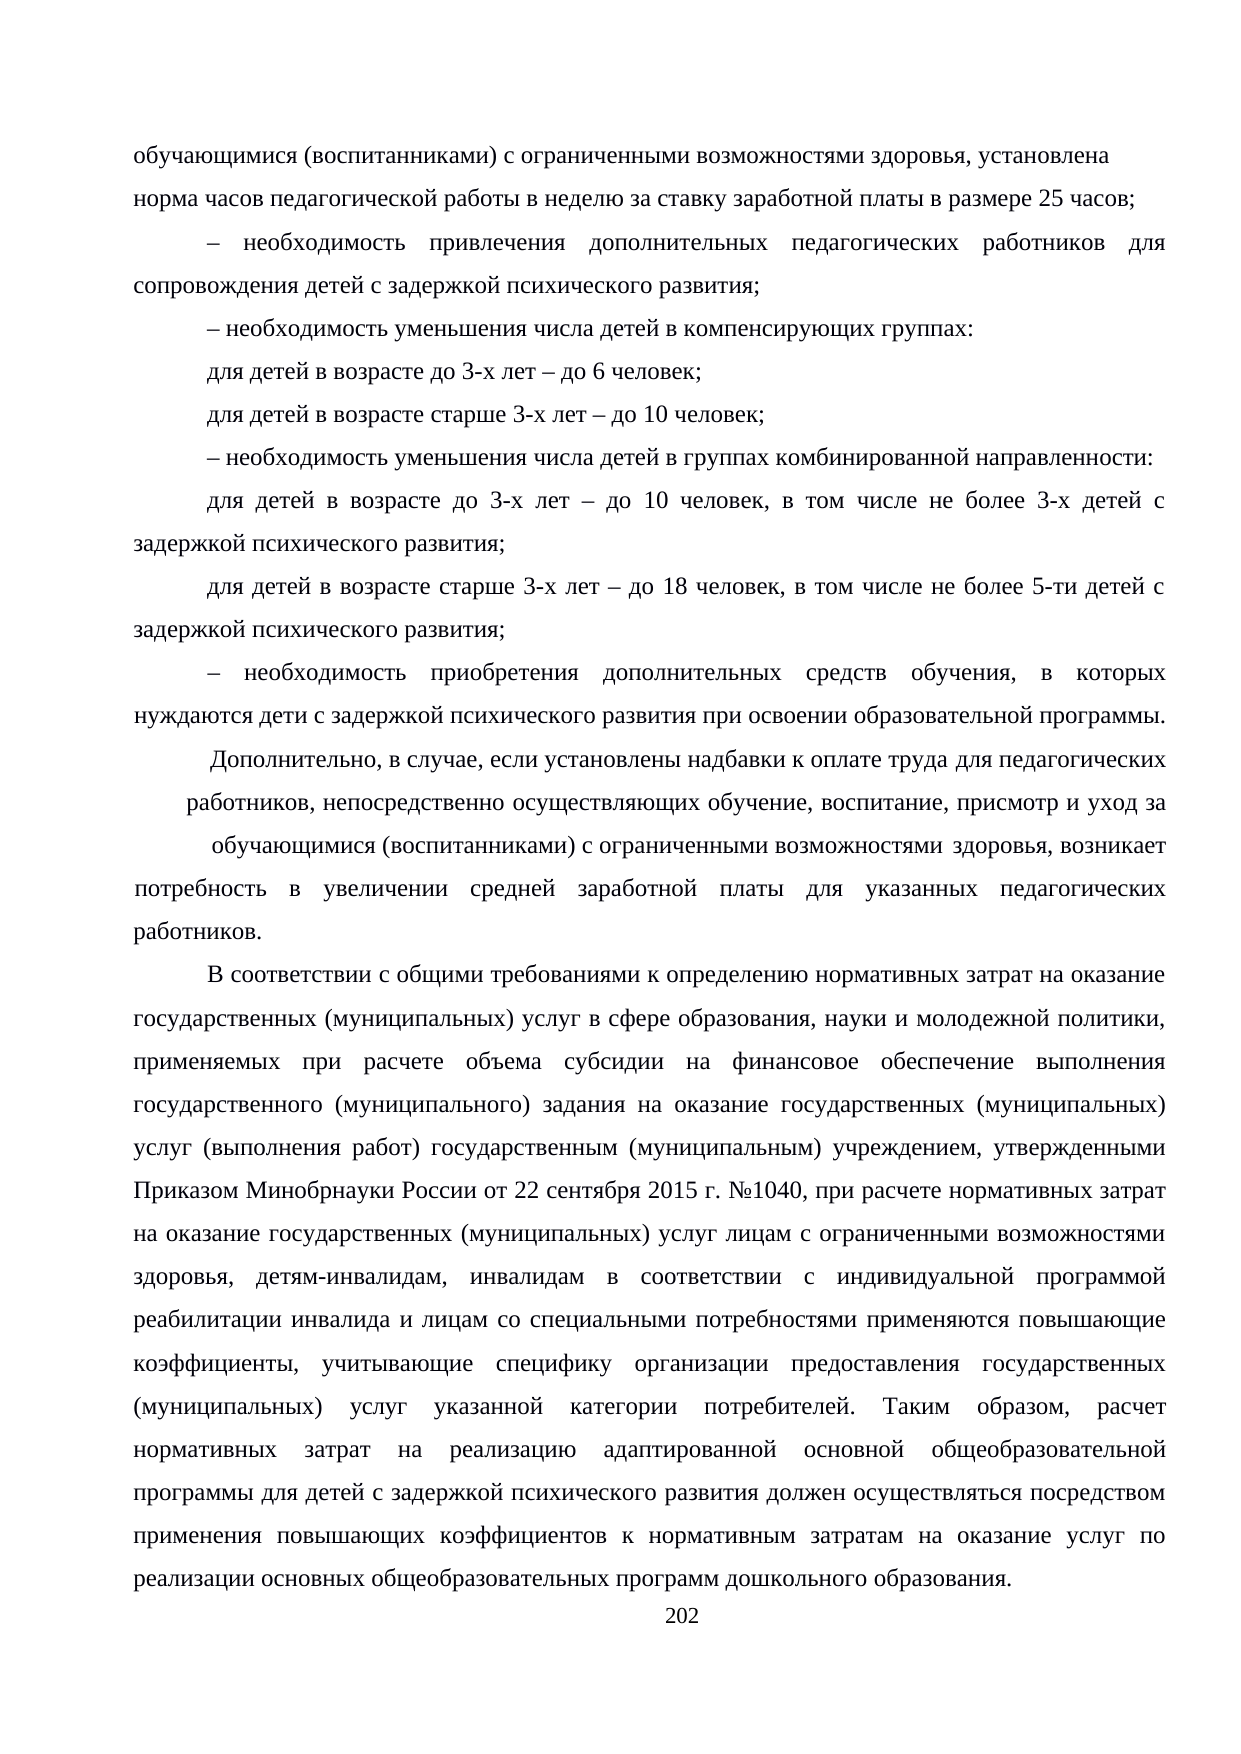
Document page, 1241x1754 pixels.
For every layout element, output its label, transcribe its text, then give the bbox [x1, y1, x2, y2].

text работников. [133, 916, 1194, 945]
list необходимость привлечения дополнительных педагогических работников для сопровождения детей с задержкой психического развития; [133, 227, 1166, 298]
text обучающимися (воспитанниками) с ограниченными возможностями здоровья, установлена норма часов педагогической работы в неделю за ставку заработной платы в размере 25 часов; [133, 140, 1166, 212]
list необходимость уменьшения числа детей в группах комбинированной направленности: для детей в возрасте до 3-х лет – до 10 человек, в том числе не более 3-х детей с [207, 442, 1167, 514]
text В соответствии с общими требованиями к определению нормативных затрат на оказание государственных (муниципальных) услуг в сфере образования, науки и молодежной политики, применяемых при расчете объема субсидии на финансовое обеспечение выполнения государственного (муниципального) задания на оказание государственных (муниципальных) услуг (выполнения работ) государственным (муниципальным) учреждением, утвержденными Приказом Минобрнауки России от 22 сентября 2015 г. №1040, при расчете нормативных затрат на оказание государственных (муниципальных) услуг лицам с ограниченными возможностями здоровья, детям-инвалидам, инвалидам в соответствии с индивидуальной программой реабилитации инвалида и лицам со специальными потребностями применяются повышающие коэффициенты, учитывающие специфику организации предоставления государственных (муниципальных) услуг указанной категории потребителей. Таким образом, расчет нормативных затрат на реализацию адаптированной основной общеобразовательной программы для детей с задержкой психического развития должен осуществляться посредством применения повышающих коэффициентов к нормативным затратам на оказание услуг по реализации основных общеобразовательных программ дошкольного образования. [133, 959, 1167, 1592]
list необходимость приобретения дополнительных средств обучения, в которых нуждаются дети с задержкой психического развития при освоении образовательной программы. Дополнительно, в случае, если установлены надбавки к оплате труда для педагогических работников, непосредственно осуществляющих обучение, воспитание, присмотр и уход за обучающимися (воспитанниками) с ограниченными возможностями здоровья, возникает потребность в увеличении средней заработной платы для указанных педагогических [133, 657, 1166, 902]
list необходимость уменьшения числа детей в компенсирующих группах: для детей в возрасте до 3-х лет – до 6 человек; [207, 313, 974, 385]
text для детей в возрасте старше 3-х лет – до 10 человек; [207, 399, 1194, 428]
text для детей в возрасте старше 3-х лет – до 18 человек, в том числе не более 5-ти детей с задержкой психического развития; [133, 571, 1167, 643]
text задержкой психического развития; [133, 528, 1194, 557]
